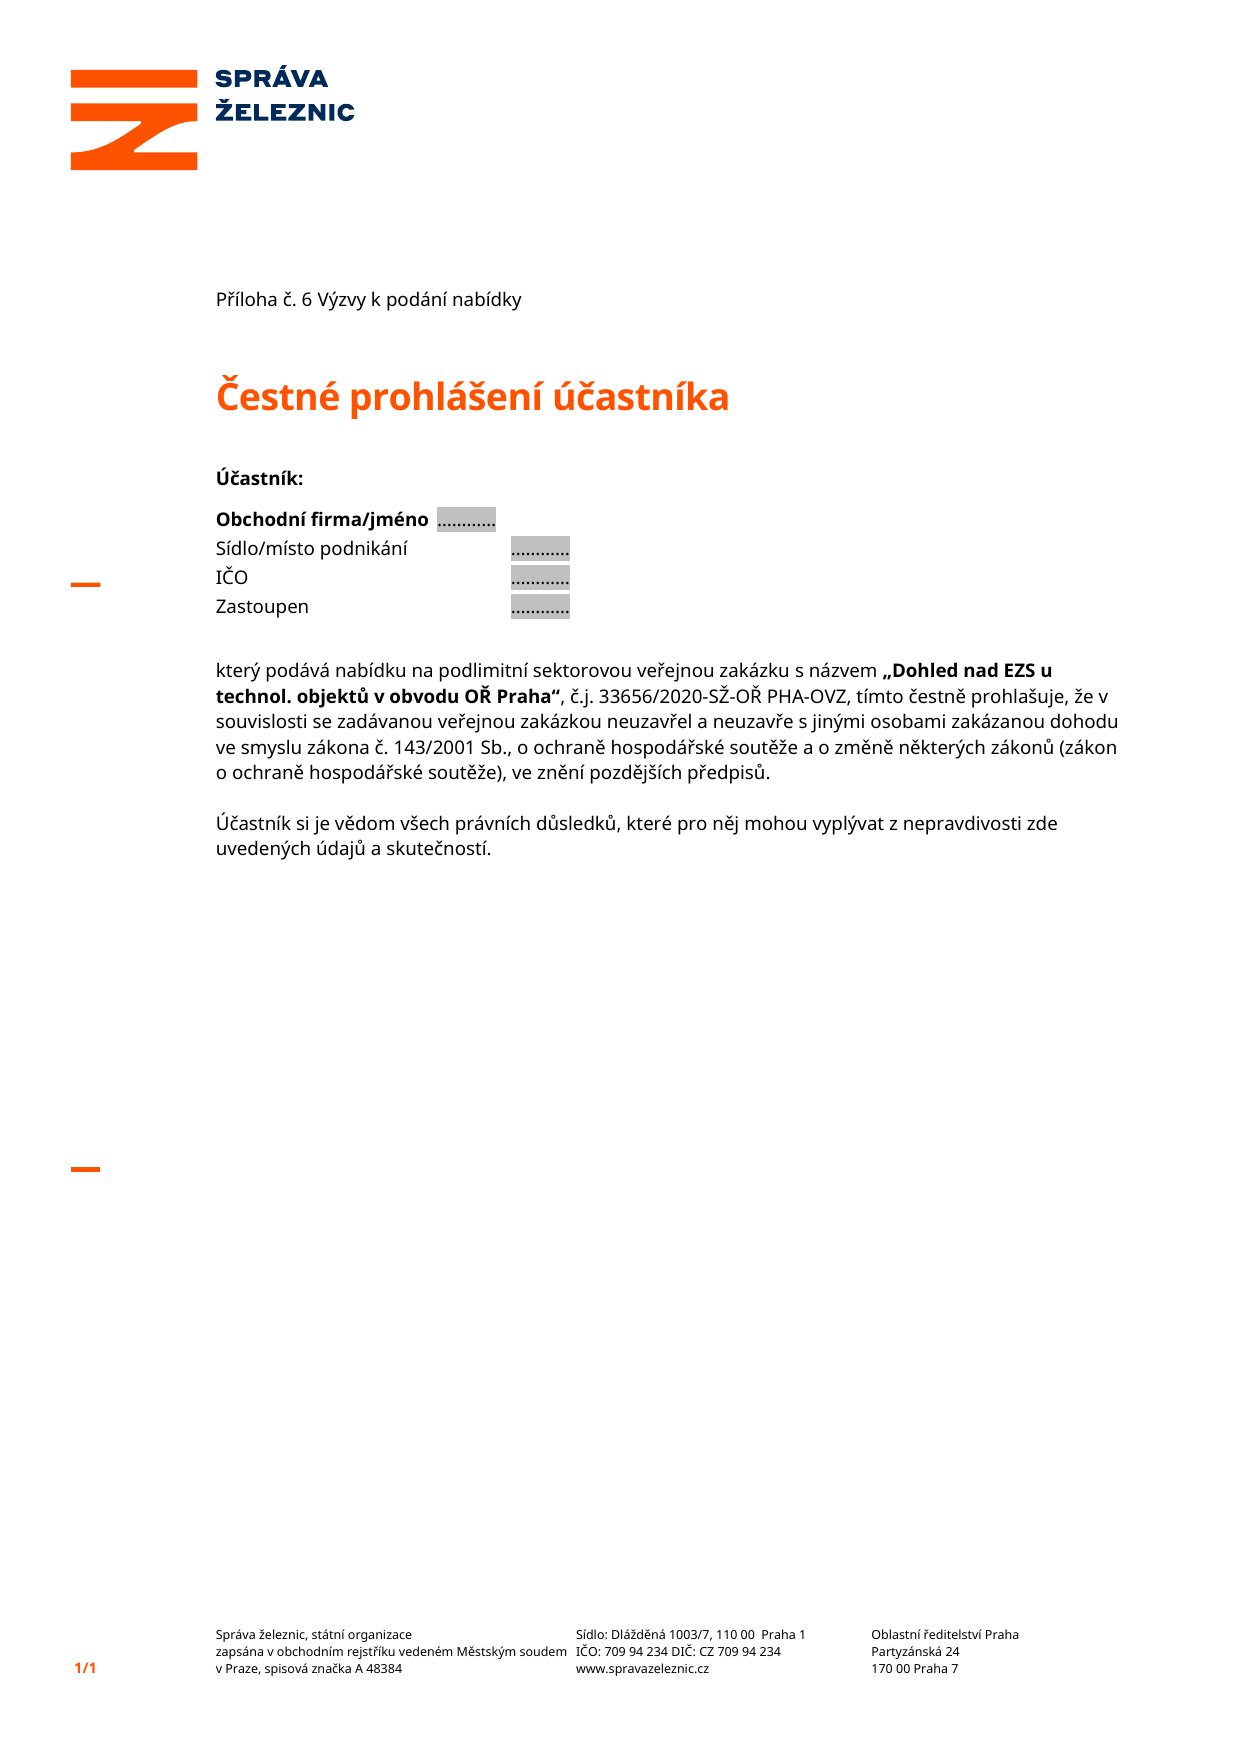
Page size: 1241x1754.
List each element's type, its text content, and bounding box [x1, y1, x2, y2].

text Příloha č. 6 Výzvy k podání nabídky [216, 286, 1122, 311]
text Zastoupen ………… [216, 591, 1122, 619]
text který podává nabídku na podlimitní sektorovou veřejnou zakázku s názvem „Dohled nad EZS u technol. objektů v obvodu OŘ Praha“, č.j. 33656/2020-SŽ-OŘ PHA-OVZ, tímto čestně prohlašuje, že v souvislosti se zadávanou veřejnou zakázkou neuzavřel a neuzavře s jinými osobami zakázanou dohodu ve smyslu zákona č. 143/2001 Sb., o ochraně hospodářské soutěže a o změně některých zákonů (zákon o ochraně hospodářské soutěže), ve znění pozdějších předpisů. [216, 657, 1122, 785]
subtitle Čestné prohlášení účastníka [216, 370, 1122, 421]
text Účastník si je vědom všech právních důsledků, které pro něj mohou vyplývat z nepravdivosti zde uvedených údajů a skutečností. [216, 810, 1122, 861]
text Obchodní firma/jméno ………… [216, 504, 1122, 533]
text Sídlo/místo podnikání ………… [216, 533, 1122, 562]
text Účastník: [216, 460, 1122, 491]
text IČO ………… [216, 562, 1122, 591]
